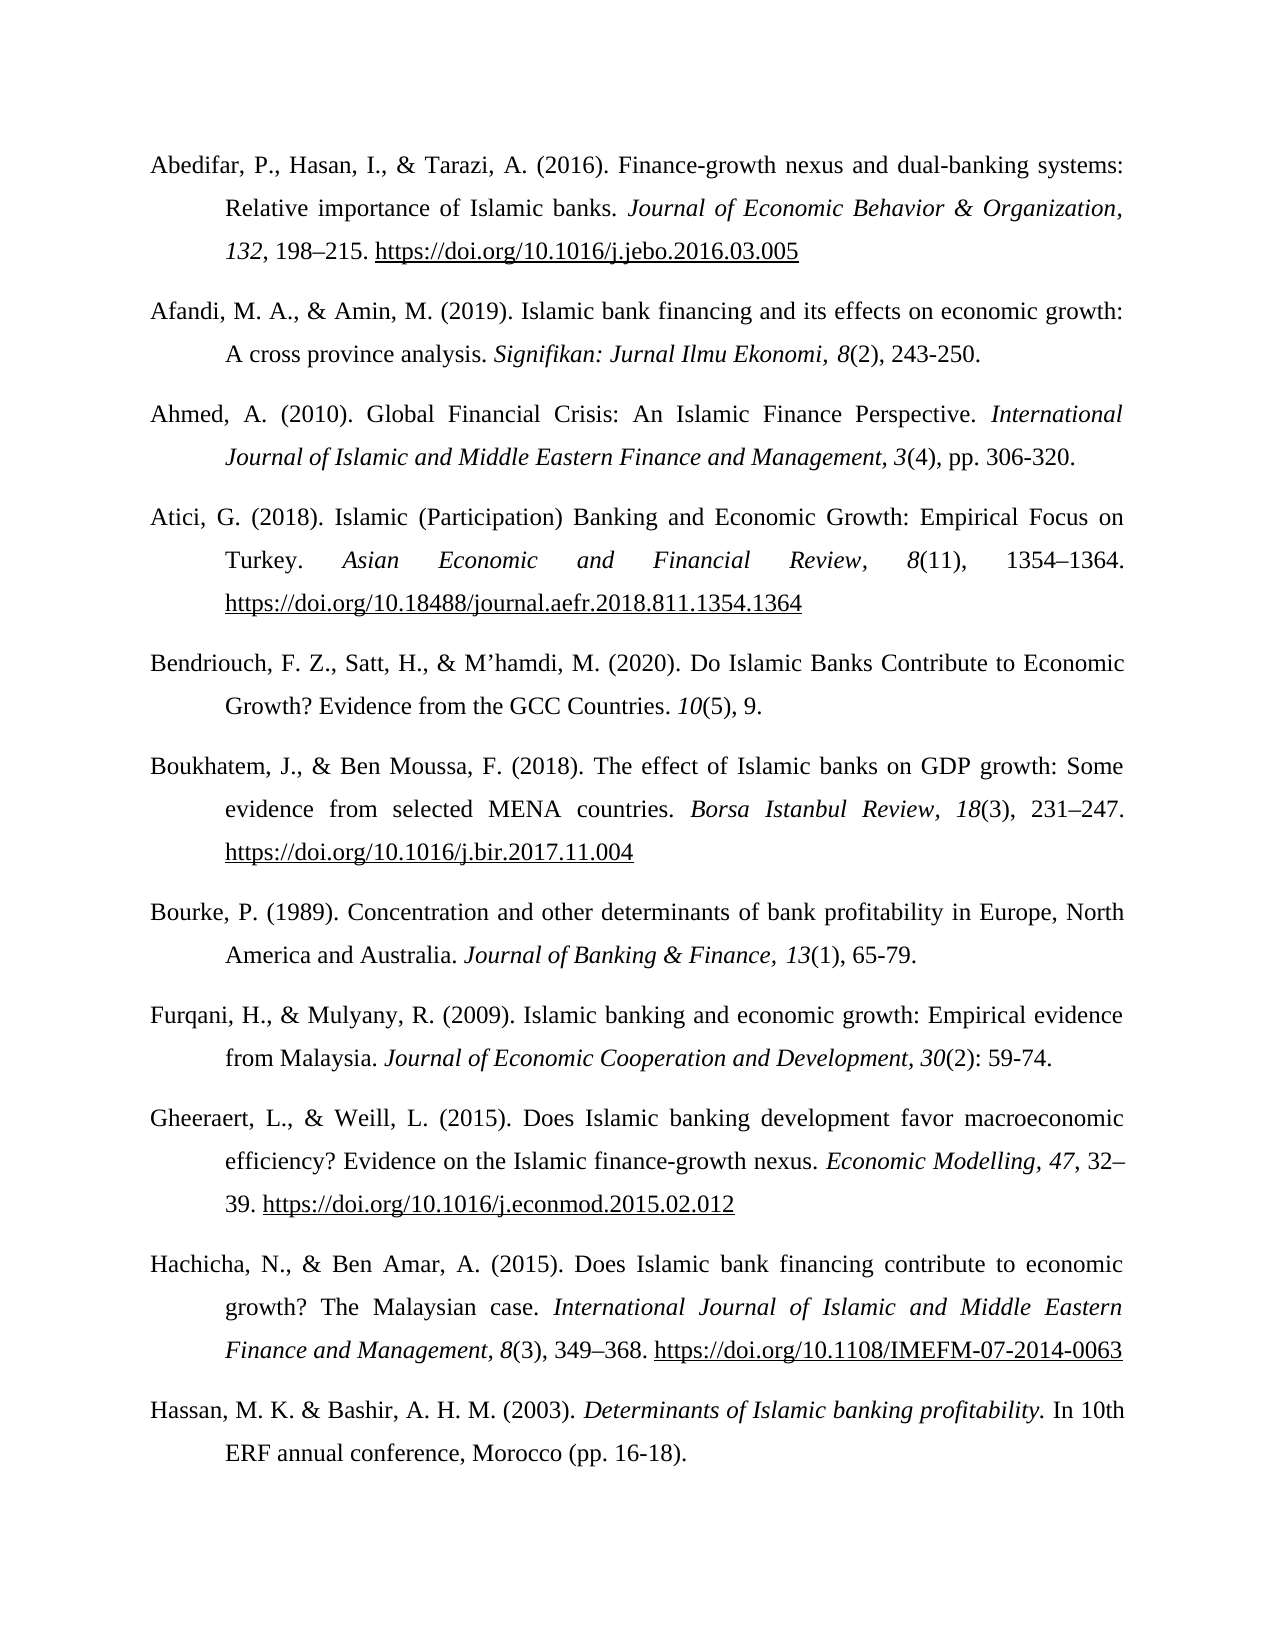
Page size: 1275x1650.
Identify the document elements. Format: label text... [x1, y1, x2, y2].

text Ahmed, A. (2010). Global Financial Crisis: An Islamic Finance Perspective. International Journal of Islamic and Middle Eastern Finance and Management, 3(4), pp. 306-320. [150, 399, 1125, 471]
text Bendriouch, F. Z., Satt, H., & M’hamdi, M. (2020). Do Islamic Banks Contribute to Economic Growth? Evidence from the GCC Countries. 10(5), 9. [150, 648, 1125, 720]
text Hachicha, N., & Ben Amar, A. (2015). Does Islamic bank financing contribute to economic growth? The Malaysian case. International Journal of Islamic and Middle Eastern Finance and Management, 8(3), 349–368. https://doi.org/10.1108/IMEFM-07-2014-0063 [150, 1249, 1125, 1364]
text Atici, G. (2018). Islamic (Participation) Banking and Economic Growth: Empirical Focus on Turkey. Asian Economic and Financial Review, 8(11), 1354–1364. https://doi.org/10.18488/journal.aefr.2018.811.1354.1364 [150, 502, 1125, 617]
text Hassan, M. K. & Bashir, A. H. M. (2003). Determinants of Islamic banking profitability. In 10th ERF annual conference, Morocco (pp. 16-18). [150, 1395, 1125, 1467]
text Furqani, H., & Mulyany, R. (2009). Islamic banking and economic growth: Empirical evidence from Malaysia. Journal of Economic Cooperation and Development, 30(2): 59-74. [150, 1000, 1125, 1072]
text Boukhatem, J., & Ben Moussa, F. (2018). The effect of Islamic banks on GDP growth: Some evidence from selected MENA countries. Borsa Istanbul Review, 18(3), 231–247. https://doi.org/10.1016/j.bir.2017.11.004 [150, 751, 1125, 866]
text Bourke, P. (1989). Concentration and other determinants of bank profitability in Europe, North America and Australia. Journal of Banking & Finance, 13(1), 65-79. [150, 926, 1125, 969]
text Afandi, M. A., & Amin, M. (2019). Islamic bank financing and its effects on economic growth: A cross province analysis. Signifikan: Jurnal Ilmu Ekonomi, 8(2), 243-250. [150, 325, 1125, 368]
text Abedifar, P., Hasan, I., & Tarazi, A. (2016). Finance-growth nexus and dual-banking systems: Relative importance of Islamic banks. Journal of Economic Behavior & Organization, 132, 198–215. https://doi.org/10.1016/j.jebo.2016.03.005 [150, 150, 1125, 265]
text Gheeraert, L., & Weill, L. (2015). Does Islamic banking development favor macroeconomic efficiency? Evidence on the Islamic finance-growth nexus. Economic Modelling, 47, 32–39. https://doi.org/10.1016/j.econmod.2015.02.012 [150, 1103, 1125, 1218]
